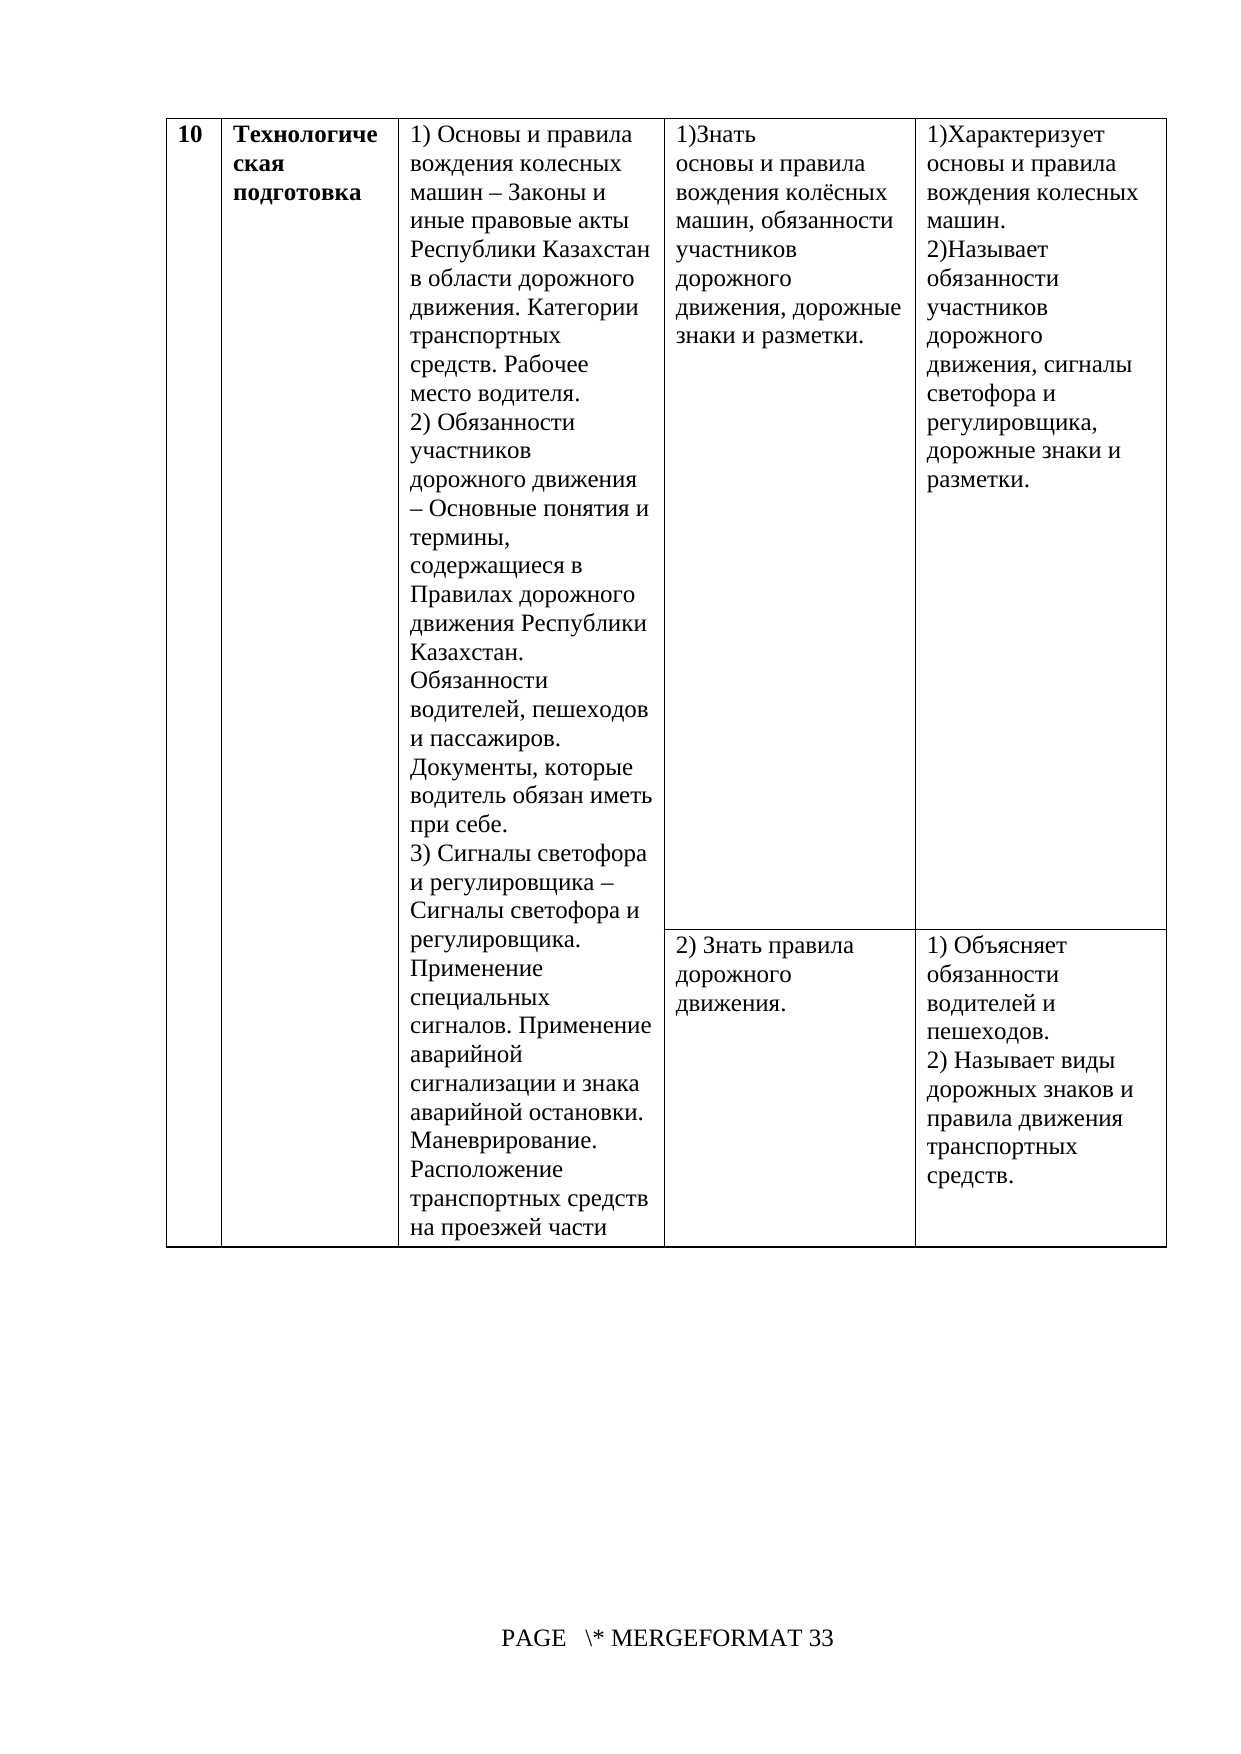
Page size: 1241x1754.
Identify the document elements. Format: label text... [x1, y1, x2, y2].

table_cell 1)Знать основы и правила вождения колёсных машин, обязанности участников дорожного движения, дорожные знаки и разметки. [665, 119, 915, 929]
table_cell Технологическая подготовка [222, 119, 398, 1246]
table_cell 2) Знать правила дорожного движения. [665, 930, 915, 1246]
table_cell 10 [167, 119, 221, 1246]
table_cell 1)Характеризует основы и правила вождения колесных машин. 2)Называет обязанности участников дорожного движения, сигналы светофора и регулировщика, дорожные знаки и разметки. [916, 119, 1166, 929]
table_cell 1) Основы и правила вождения колесных машин – Законы и иные правовые акты Республики Казахстан в области дорожного движения. Категории транспортных средств. Рабочее место водителя. 2) Обязанности участников дорожного движения – Основные понятия и термины, содержащиеся в Правилах дорожного движения Республики Казахстан. Обязанности водителей, пешеходов и пассажиров. Документы, которые водитель обязан иметь при себе. 3) Сигналы светофора и регулировщика – Сигналы светофора и регулировщика. Применение специальных сигналов. Применение аварийной сигнализации и знака аварийной остановки. Маневрирование. Расположение транспортных средств на проезжей части дороги. 4) Дорожные знаки – Предупреждающие знаки. Знаки приоритета. Запрещающие знаки. Предписывающие знаки. Информационно-указательные знаки. Знаки сервиса. Знаки дополнительной информации (таблички). 5) Дорожные разметки и их характеристики – Классификация разметки. Действия водителей в соответствии с требованиями горизонтальной и вертикальной разметки. Основные положения по допуску транспортных средств к эксплуатации. 6) Скорость движения – Скорость движения. Обгон, встречный разъезд. Остановка и стоянка. Проезд перекрестков. Пешеходные переходы и остановки маршрутных транспортных средств. 7) Движение в различных условиях – Движение через железнодорожные пути. Движение по автомагистралям. Движение в жилых зонах. Приоритет маршрутных транспортных средств. Пользование внешними световыми приборами и звуковыми сигналами. 8) Перевозка пассажиров и грузов – Буксировка механических транспортных средств. Перевозка пассажиров. Перевозка грузов. Дополнительные требования к движению велосипедов, мопедов, гужевых повозок, а также к прогону животных. Обеспечение движения людей с нарушениями опорно-двигательного аппарата. [399, 119, 664, 1246]
table_cell 1) Объясняет обязанности водителей и пешеходов. 2) Называет виды дорожных знаков и правила движения транспортных средств. [916, 930, 1166, 1246]
